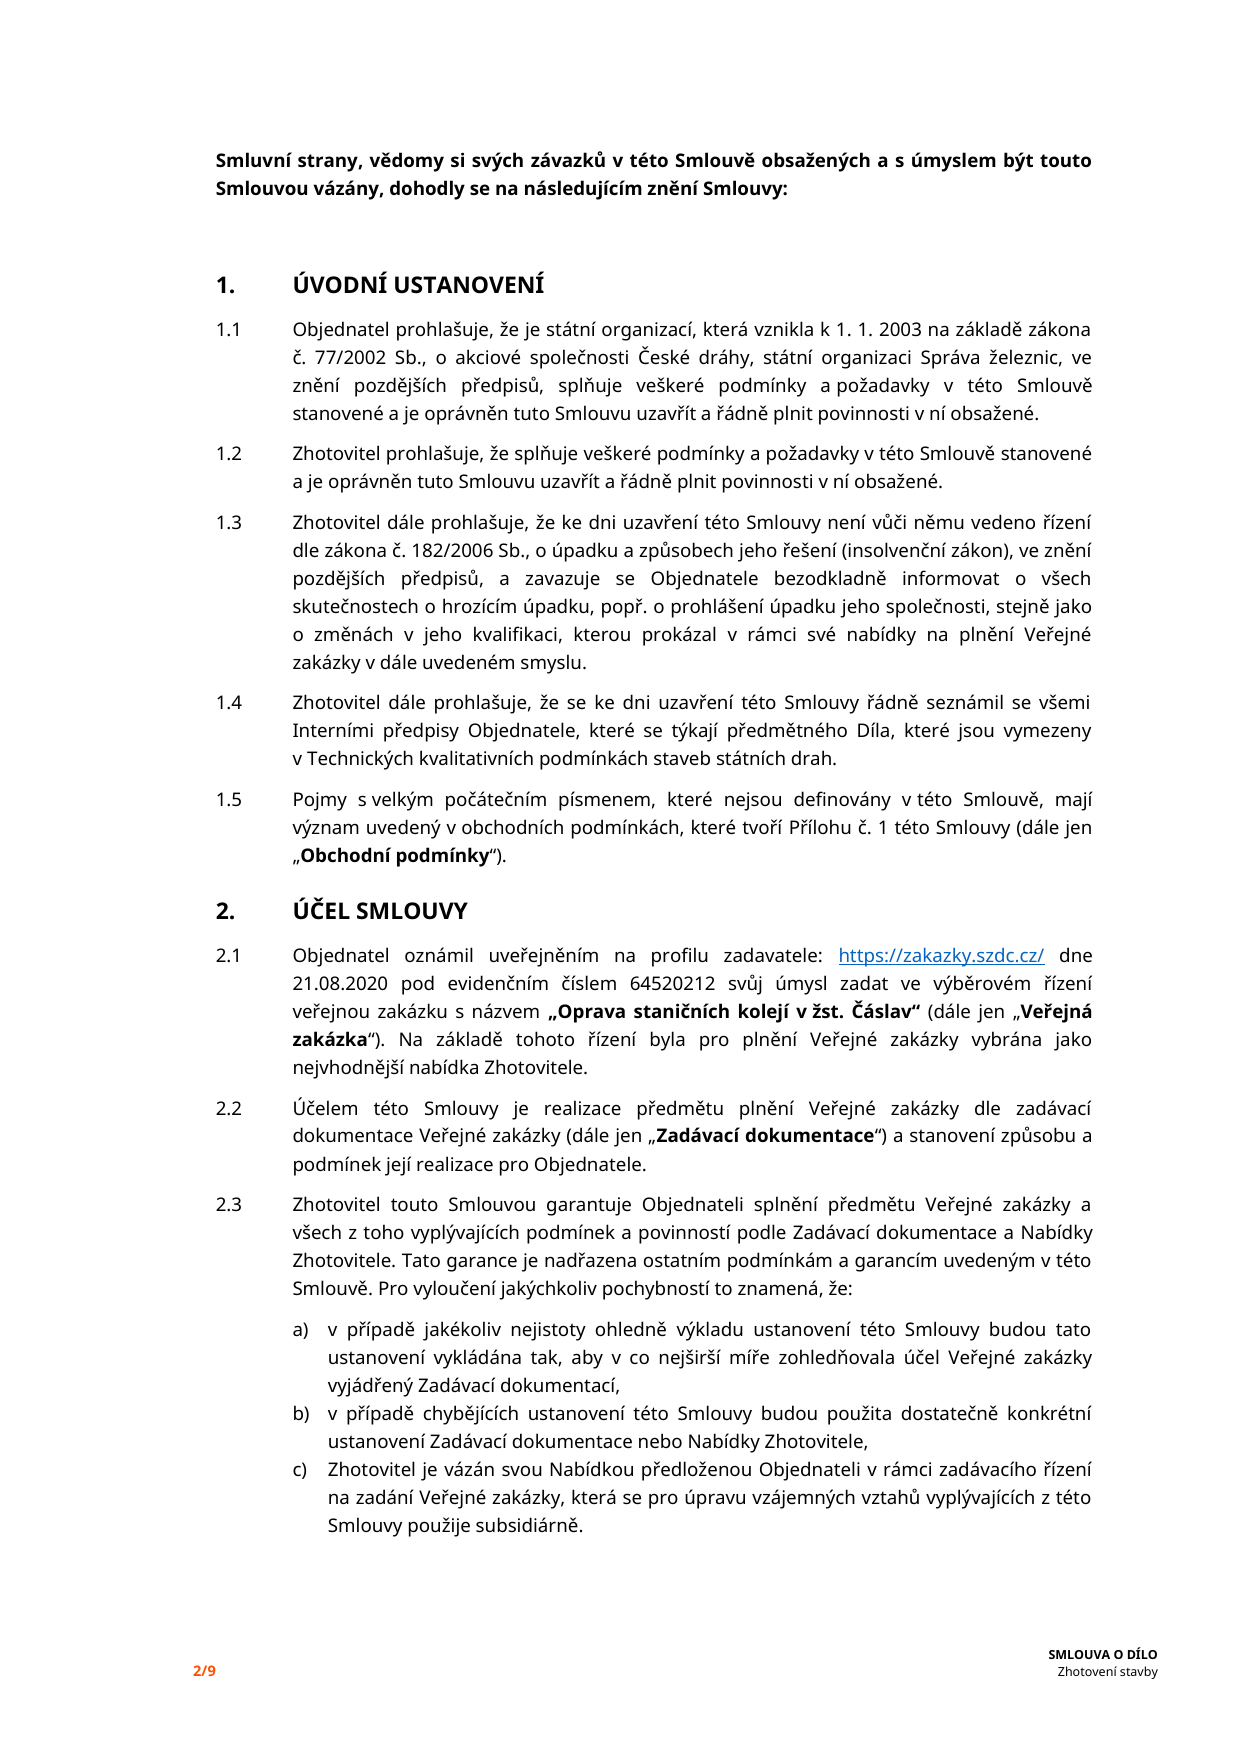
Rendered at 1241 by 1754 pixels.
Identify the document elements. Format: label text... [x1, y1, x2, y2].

text ÚČEL SMLOUVY [216, 895, 1093, 927]
text Objednatel oznámil uveřejněním na profilu zadavatele: https://zakazky.szdc.cz/ dne 21.08.2020 pod evidenčním číslem 64520212 svůj úmysl zadat ve výběrovém řízení veřejnou zakázku s názvem „Oprava staničních kolejí v žst. Čáslav“ (dále jen „Veřejná zakázka“). Na základě tohoto řízení byla pro plnění Veřejné zakázky vybrána jako nejvhodnější nabídka Zhotovitele. [216, 942, 1093, 1080]
text Zhotovitel touto Smlouvou garantuje Objednateli splnění předmětu Veřejné zakázky a všech z toho vyplývajících podmínek a povinností podle Zadávací dokumentace a Nabídky Zhotovitele. Tato garance je nadřazena ostatním podmínkám a garancím uvedeným v této Smlouvě. Pro vyloučení jakýchkoliv pochybností to znamená, že: [216, 1191, 1093, 1301]
text Účelem této Smlouvy je realizace předmětu plnění Veřejné zakázky dle zadávací dokumentace Veřejné zakázky (dále jen „Zadávací dokumentace“) a stanovení způsobu a podmínek její realizace pro Objednatele. [216, 1095, 1093, 1176]
text ÚVODNÍ USTANOVENÍ [216, 269, 1093, 300]
text Zhotovitel dále prohlašuje, že se ke dni uzavření této Smlouvy řádně seznámil se všemi Interními předpisy Objednatele, které se týkají předmětného Díla, které jsou vymezeny v Technických kvalitativních podmínkách staveb státních drah. [216, 690, 1093, 771]
text v případě chybějících ustanovení této Smlouvy budou použita dostatečně konkrétní ustanovení Zadávací dokumentace nebo Nabídky Zhotovitele, [292, 1400, 1093, 1453]
text Zhotovitel dále prohlašuje, že ke dni uzavření této Smlouvy není vůči němu vedeno řízení dle zákona č. 182/2006 Sb., o úpadku a způsobech jeho řešení (insolvenční zákon), ve znění pozdějších předpisů, a zavazuje se Objednatele bezodkladně informovat o všech skutečnostech o hrozícím úpadku, popř. o prohlášení úpadku jeho společnosti, stejně jako o změnách v jeho kvalifikaci, kterou prokázal v rámci své nabídky na plnění Veřejné zakázky v dále uvedeném smyslu. [216, 509, 1093, 675]
text Smluvní strany, vědomy si svých závazků v této Smlouvě obsažených a s úmyslem být touto Smlouvou vázány, dohodly se na následujícím znění Smlouvy: [216, 147, 1093, 201]
text Objednatel prohlašuje, že je státní organizací, která vznikla k 1. 1. 2003 na základě zákona č. 77/2002 Sb., o akciové společnosti České dráhy, státní organizaci Správa železnic, ve znění pozdějších předpisů, splňuje veškeré podmínky a požadavky v této Smlouvě stanovené a je oprávněn tuto Smlouvu uzavřít a řádně plnit povinnosti v ní obsažené. [216, 316, 1093, 426]
text Pojmy s velkým počátečním písmenem, které nejsou definovány v této Smlouvě, mají význam uvedený v obchodních podmínkách, které tvoří Přílohu č. 1 této Smlouvy (dále jen „Obchodní podmínky“). [216, 786, 1093, 868]
text Zhotovitel je vázán svou Nabídkou předloženou Objednateli v rámci zadávacího řízení na zadání Veřejné zakázky, která se pro úpravu vzájemných vztahů vyplývajících z této Smlouvy použije subsidiárně. [292, 1456, 1093, 1538]
text v případě jakékoliv nejistoty ohledně výkladu ustanovení této Smlouvy budou tato ustanovení vykládána tak, aby v co nejširší míře zohledňovala účel Veřejné zakázky vyjádřený Zadávací dokumentací, [292, 1316, 1093, 1397]
text Zhotovitel prohlašuje, že splňuje veškeré podmínky a požadavky v této Smlouvě stanovené a je oprávněn tuto Smlouvu uzavřít a řádně plnit povinnosti v ní obsažené. [216, 441, 1093, 494]
